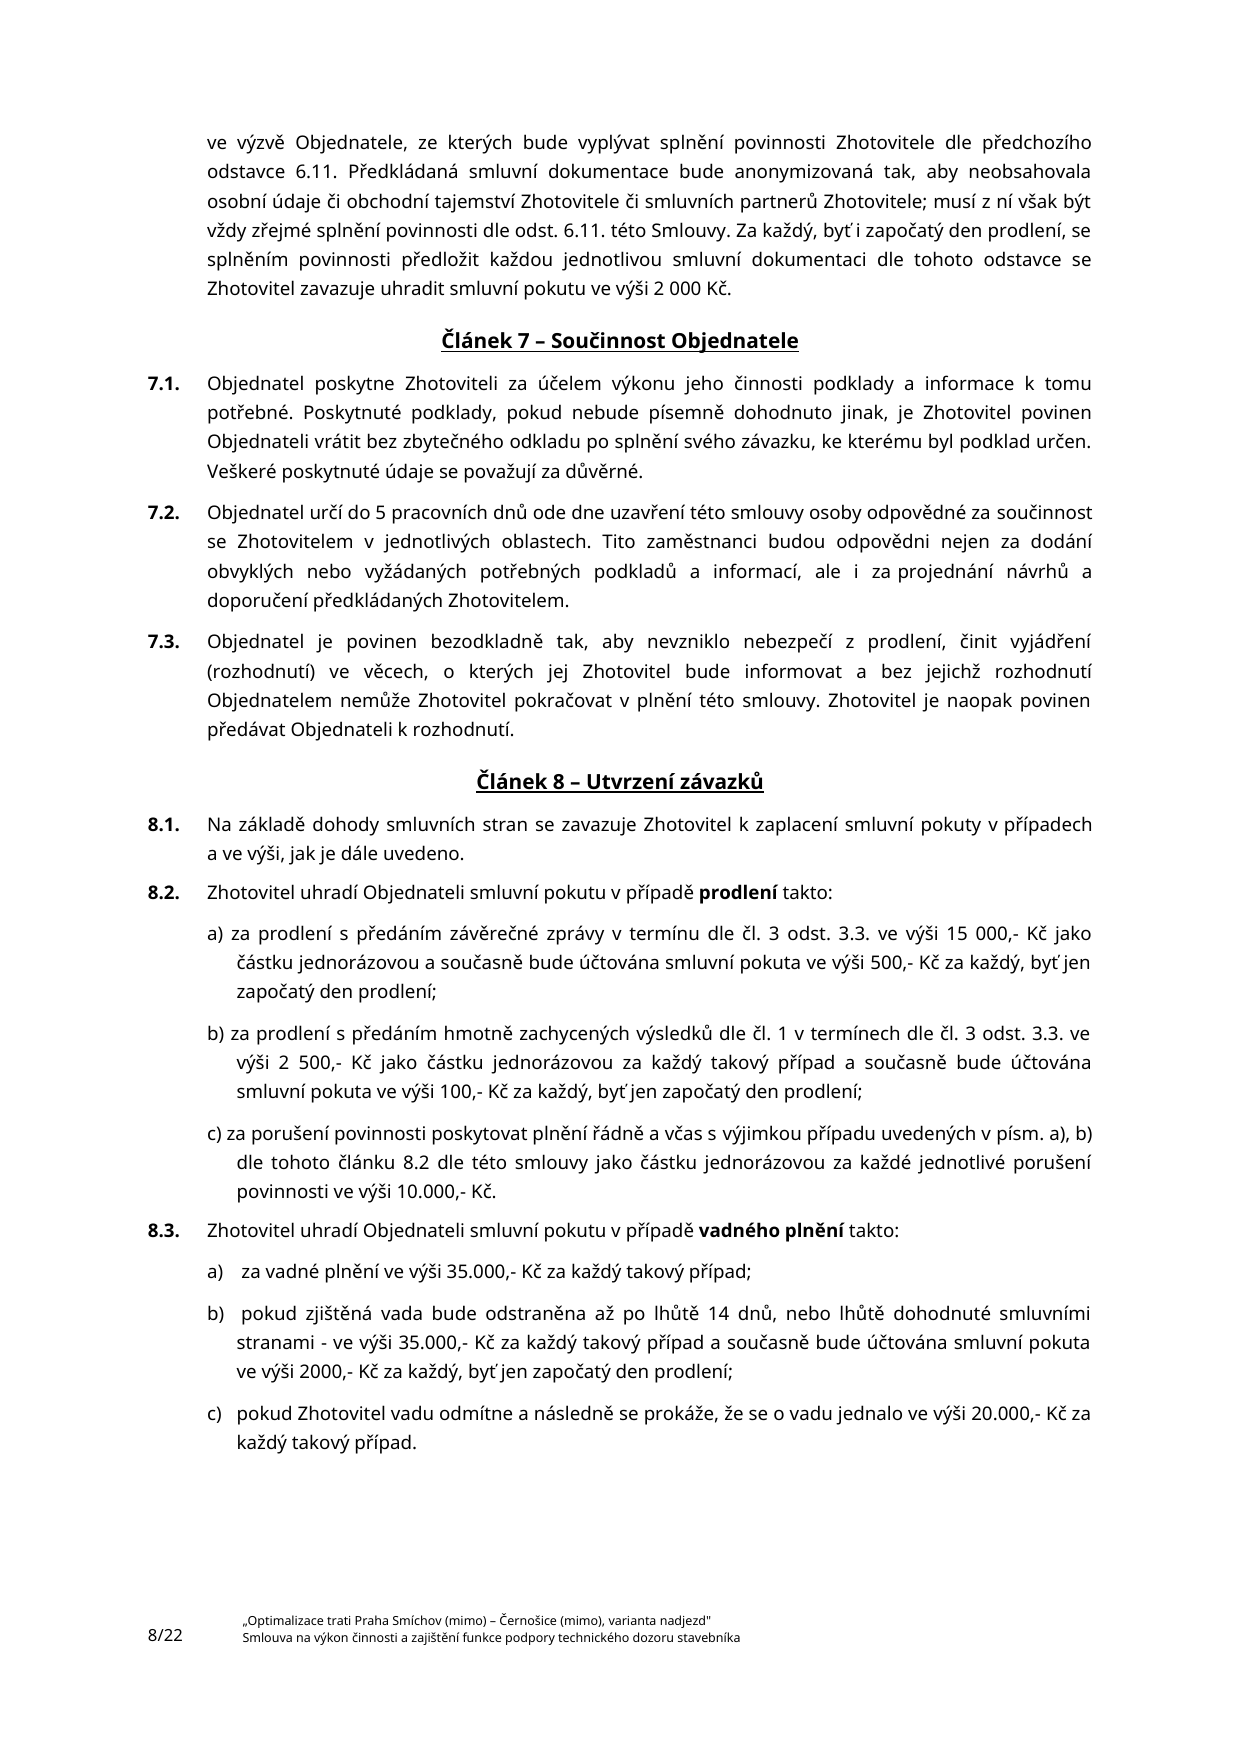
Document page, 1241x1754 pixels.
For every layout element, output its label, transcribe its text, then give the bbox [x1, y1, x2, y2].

subtitle 8.2. Zhotovitel uhradí Objednateli smluvní pokutu v případě prodlení takto: [148, 879, 1092, 904]
text b) pokud zjištěná vada bude odstraněna až po lhůtě 14 dnů, nebo lhůtě dohodnuté smluvními stranami - ve výši 35.000,- Kč za každý takový případ a současně bude účtována smluvní pokuta ve výši 2000,- Kč za každý, byť jen započatý den prodlení; [207, 1297, 1092, 1384]
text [148, 126, 1092, 301]
subtitle Článek 8 – Utvrzení závazků [148, 767, 1092, 796]
text b) za prodlení s předáním hmotně zachycených výsledků dle čl. 1 v termínech dle čl. 3 odst. 3.3. ve výši 2 500,- Kč jako částku jednorázovou za každý takový případ a současně bude účtována smluvní pokuta ve výši 100,- Kč za každý, byť jen započatý den prodlení; [207, 1017, 1092, 1104]
text 7.1. Objednatel poskytne Zhotoviteli za účelem výkonu jeho činnosti podklady a informace k tomu potřebné. Poskytnuté podklady, pokud nebude písemně dohodnuto jinak, je Zhotovitel povinen Objednateli vrátit bez zbytečného odkladu po splnění svého závazku, ke kterému byl podklad určen. Veškeré poskytnuté údaje se považují za důvěrné. [148, 367, 1092, 484]
subtitle 8.3. Zhotovitel uhradí Objednateli smluvní pokutu v případě vadného plnění takto: [148, 1217, 1092, 1243]
subtitle Článek 7 – Součinnost Objednatele [148, 326, 1092, 355]
text c) za porušení povinnosti poskytovat plnění řádně a včas s výjimkou případu uvedených v písm. a), b) dle tohoto článku 8.2 dle této smlouvy jako částku jednorázovou za každé jednotlivé porušení povinnosti ve výši 10.000,- Kč. [207, 1117, 1092, 1204]
text c) pokud Zhotovitel vadu odmítne a následně se prokáže, že se o vadu jednalo ve výši 20.000,- Kč za každý takový případ. [207, 1397, 1092, 1455]
text 7.3. Objednatel je povinen bezodkladně tak, aby nevzniklo nebezpečí z prodlení, činit vyjádření (rozhodnutí) ve věcech, o kterých jej Zhotovitel bude informovat a bez jejichž rozhodnutí Objednatelem nemůže Zhotovitel pokračovat v plnění této smlouvy. Zhotovitel je naopak povinen předávat Objednateli k rozhodnutí. [148, 626, 1092, 742]
text a) za vadné plnění ve výši 35.000,- Kč za každý takový případ; [207, 1255, 1092, 1284]
text 7.2. Objednatel určí do 5 pracovních dnů ode dne uzavření této smlouvy osoby odpovědné za součinnost se Zhotovitelem v jednotlivých oblastech. Tito zaměstnanci budou odpovědni nejen za dodání obvyklých nebo vyžádaných potřebných podkladů a informací, ale i za projednání návrhů a doporučení předkládaných Zhotovitelem. [148, 496, 1092, 613]
text 8.1. Na základě dohody smluvních stran se zavazuje Zhotovitel k zaplacení smluvní pokuty v případech a ve výši, jak je dále uvedeno. [148, 808, 1092, 867]
text a) za prodlení s předáním závěrečné zprávy v termínu dle čl. 3 odst. 3.3. ve výši 15 000,- Kč jako částku jednorázovou a současně bude účtována smluvní pokuta ve výši 500,- Kč za každý, byť jen započatý den prodlení; [207, 917, 1092, 1004]
